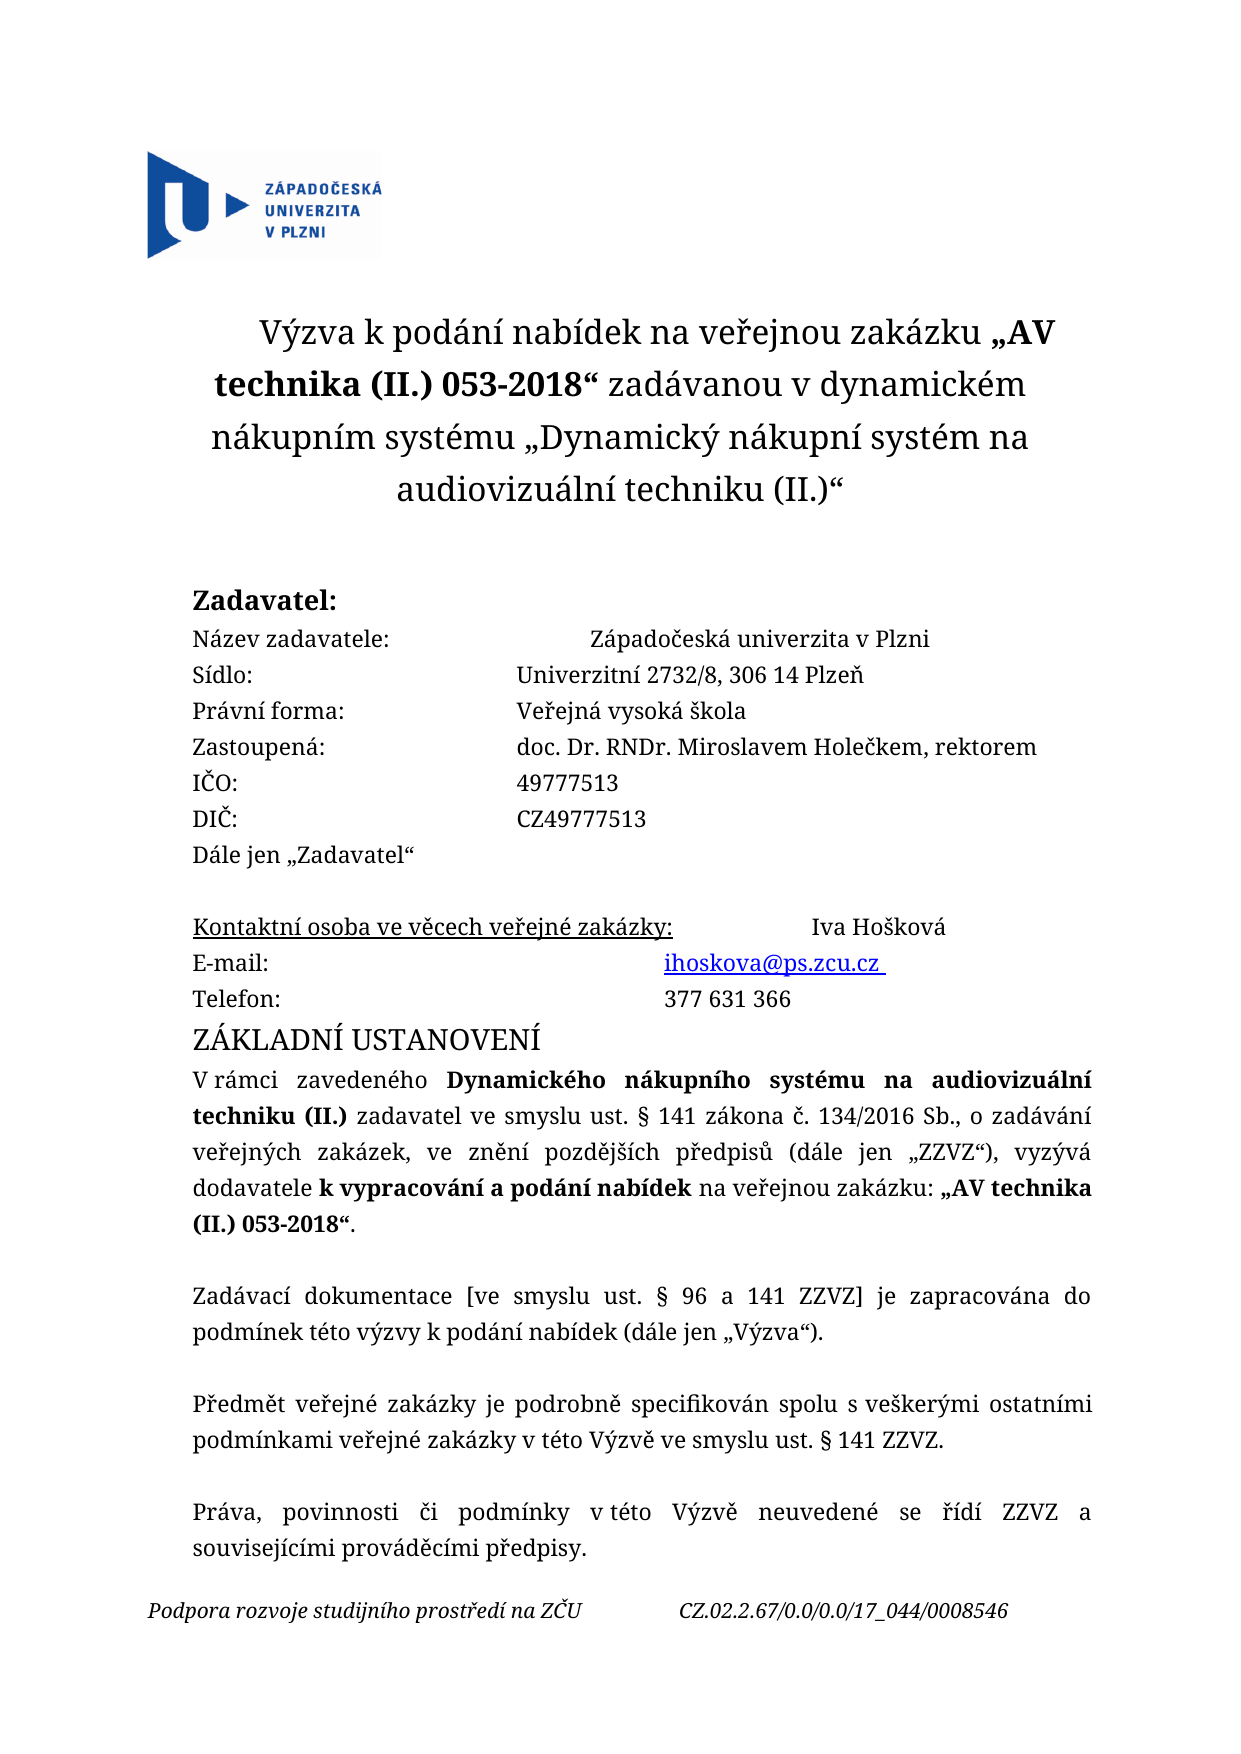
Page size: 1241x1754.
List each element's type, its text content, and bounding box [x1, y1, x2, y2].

text Kontaktní osoba ve věcech veřejné zakázky: Iva Hošková [148, 911, 1093, 942]
text ZÁKLADNÍ USTANOVENÍ [148, 1019, 1093, 1058]
text Dále jen „Zadavatel“ [148, 839, 1093, 870]
text Předmět veřejné zakázky je podrobně specifikován spolu s veškerými ostatními podmínkami veřejné zakázky v této Výzvě ve smyslu ust. § 141 ZZVZ. [192, 1388, 1093, 1455]
text Název zadavatele: Západočeská univerzita v Plzni [148, 623, 1093, 655]
text Zastoupená: doc. Dr. RNDr. Miroslavem Holečkem, rektorem [192, 731, 1093, 762]
text IČO: 49777513 [148, 767, 1093, 798]
text Telefon: 377 631 366 [148, 983, 1093, 1014]
text Výzva k podání nabídek na veřejnou zakázku „AV technika (II.) 053-2018“ zadávanou v dynamickém nákupním systému „Dynamický nákupní systém na audiovizuální techniku (II.)“ [148, 309, 1093, 511]
text V rámci zavedeného Dynamického nákupního systému na audiovizuální techniku (II.) zadavatel ve smyslu ust. § 141 zákona č. 134/2016 Sb., o zadávání veřejných zakázek, ve znění pozdějších předpisů (dále jen „ZZVZ“), vyzývá dodavatele k vypracování a podání nabídek na veřejnou zakázku: „AV technika (II.) 053-2018“. [192, 1064, 1093, 1239]
text Zadávací dokumentace [ve smyslu ust. § 96 a 141 ZZVZ] je zapracována do podmínek této výzvy k podání nabídek (dále jen „Výzva“). [192, 1280, 1093, 1347]
text Právní forma: Veřejná vysoká škola [148, 695, 1093, 727]
text Sídlo: Univerzitní 2732/8, 306 14 Plzeň [148, 659, 1093, 691]
text DIČ: CZ49777513 [148, 803, 1093, 834]
text Práva, povinnosti či podmínky v této Výzvě neuvedené se řídí ZZVZ a souvisejícími prováděcími předpisy. [192, 1496, 1093, 1563]
picture [147, 151, 382, 259]
text E-mail: ihoskova@ps.zcu.cz [148, 947, 1093, 978]
text Zadavatel: [192, 581, 1093, 618]
